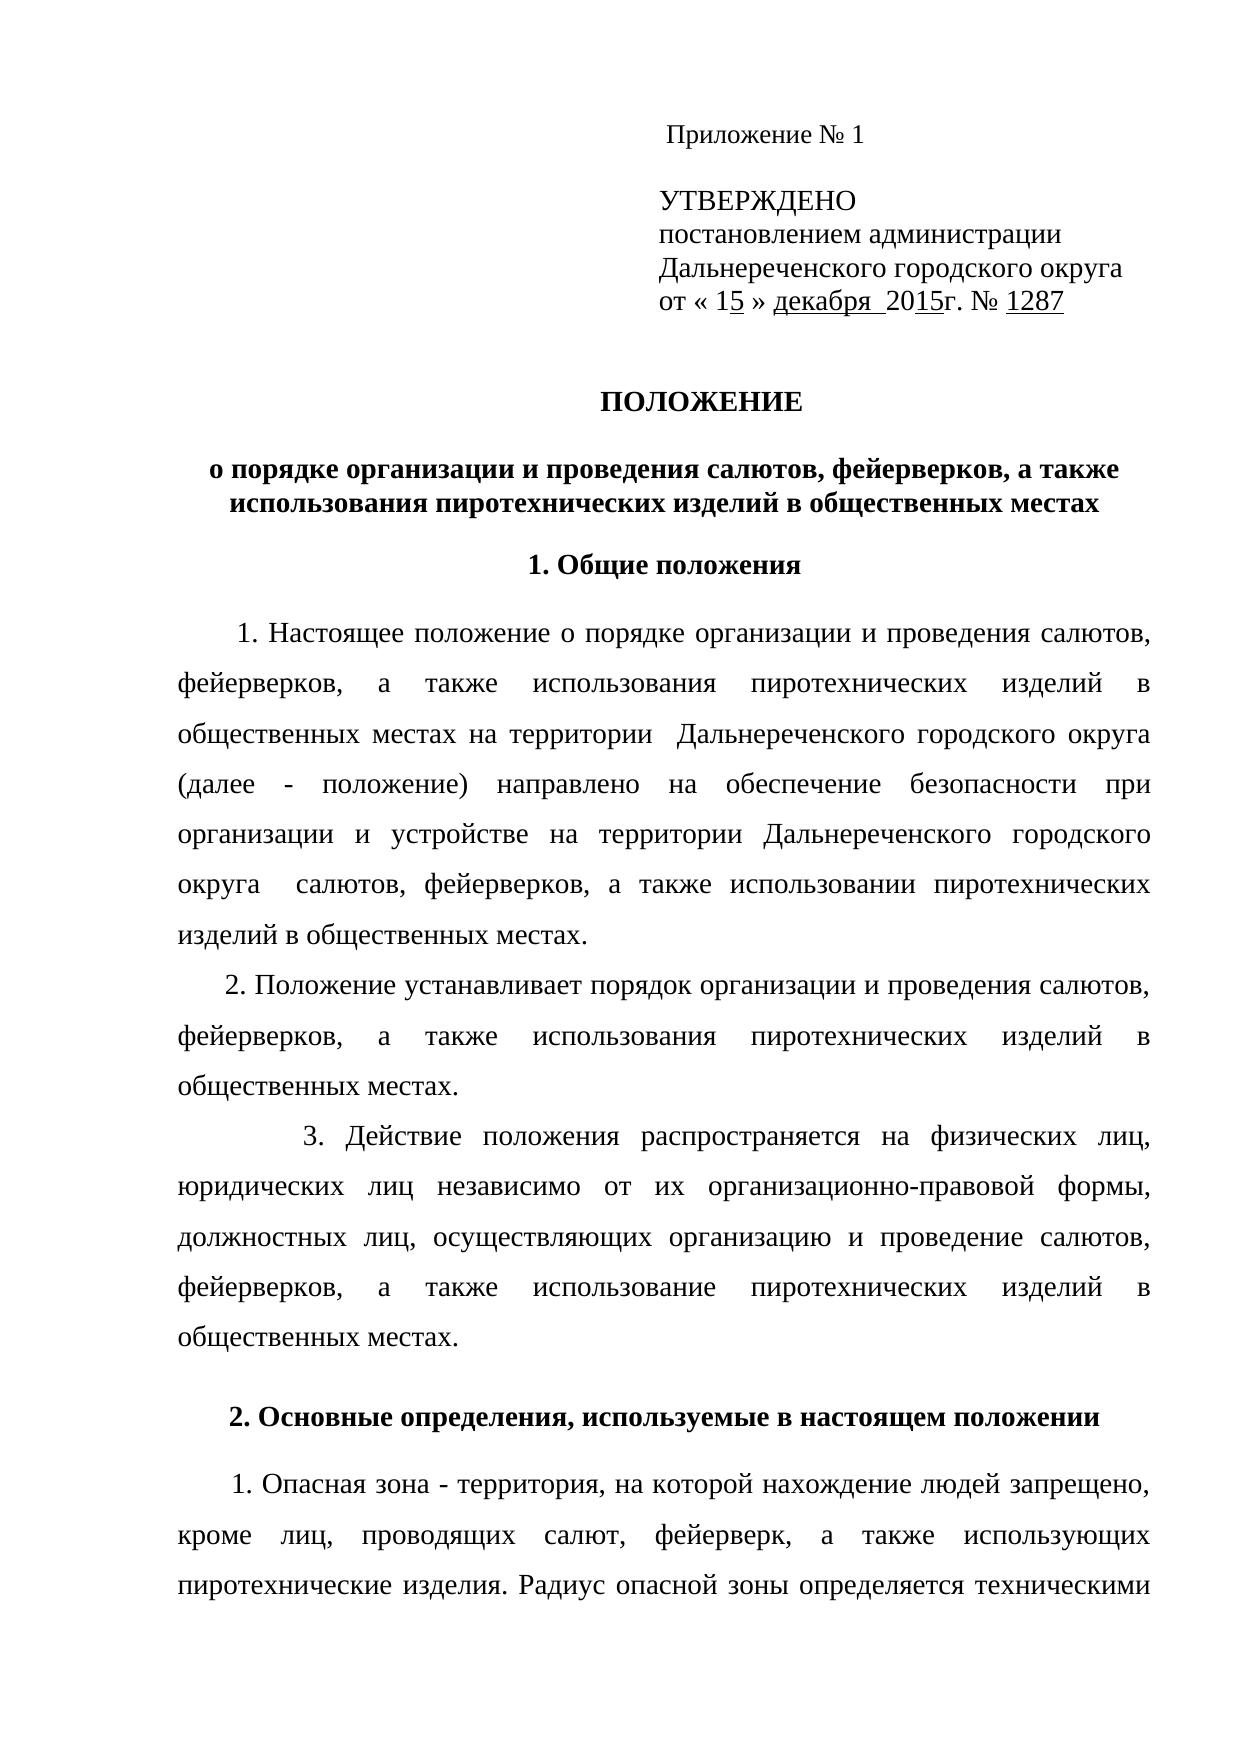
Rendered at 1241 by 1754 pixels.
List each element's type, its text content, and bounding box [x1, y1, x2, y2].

text УТВЕРЖДЕНО [177, 183, 1152, 216]
text 1. Настоящее положение о порядке организации и проведения салютов, фейерверков, а также использования пиротехнических изделий в общественных местах на территории Дальнереченского городского округа (далее - положение) направлено на обеспечение безопасности при организации и устройстве на территории Дальнереченского городского округа салютов, фейерверков, а также использовании пиротехнических изделий в общественных местах. [177, 615, 1152, 951]
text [177, 1467, 1152, 1601]
text от « 15 » декабря 2015г. № 1287 [177, 283, 1152, 317]
text 2. Основные определения, используемые в настоящем положении [177, 1399, 1152, 1432]
text постановлением администрации [177, 216, 1152, 250]
text 1. Общие положения [177, 547, 1152, 581]
text 3. Действие положения распространяется на физических лиц, юридических лиц независимо от их организационно-правовой формы, должностных лиц, осуществляющих организацию и проведение салютов, фейерверков, а также использование пиротехнических изделий в общественных местах. [177, 1118, 1152, 1353]
text Приложение № 1 [177, 118, 1152, 149]
text о порядке организации и проведения салютов, фейерверков, а также использования пиротехнических изделий в общественных местах [177, 451, 1152, 518]
text Дальнереченского городского округа [177, 250, 1152, 283]
text ПОЛОЖЕНИЕ [177, 384, 1152, 418]
text 2. Положение устанавливает порядок организации и проведения салютов, фейерверков, а также использования пиротехнических изделий в общественных местах. [177, 967, 1152, 1101]
